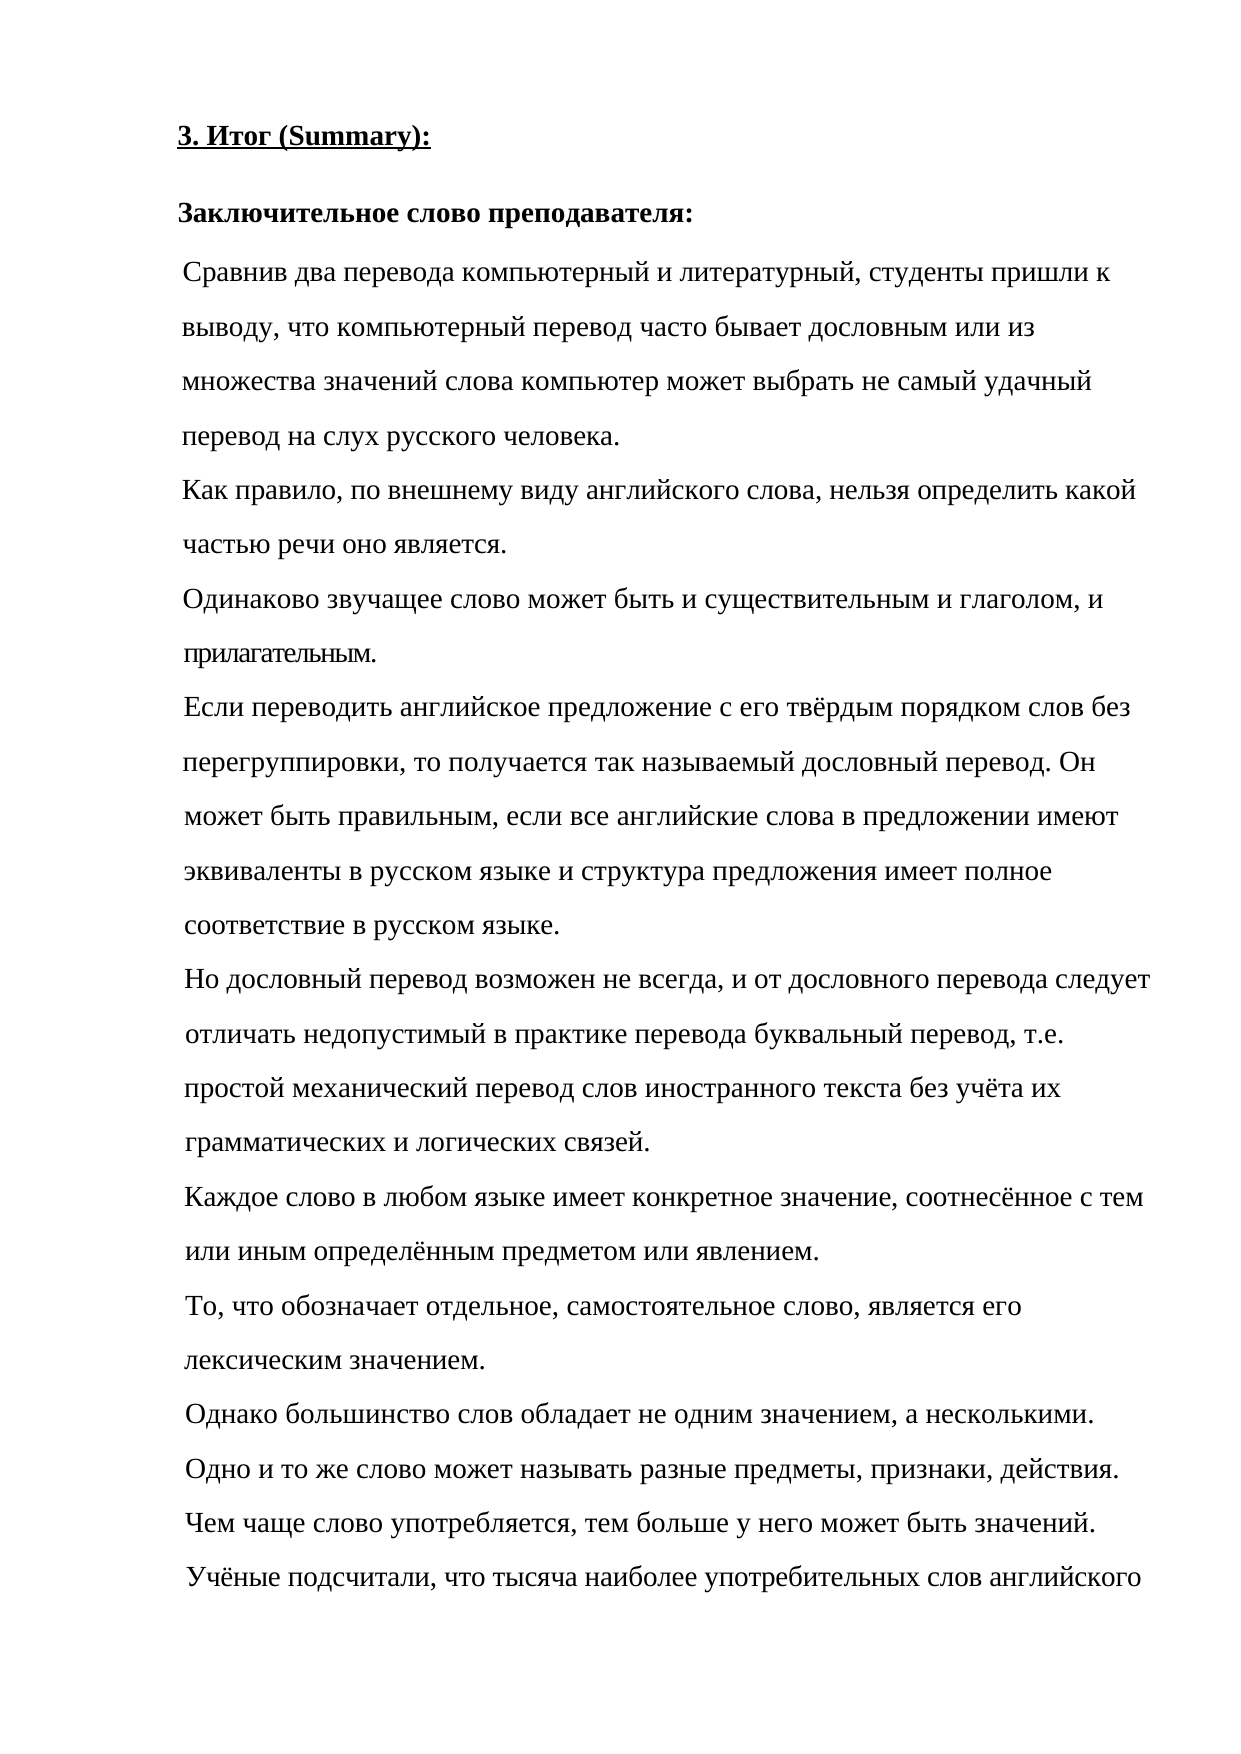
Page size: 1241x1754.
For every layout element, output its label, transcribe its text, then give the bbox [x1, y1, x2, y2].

text перегруппировки, то получается так называемый дословный перевод. Он [182, 744, 1152, 777]
text соответствие в русском языке. [184, 907, 1152, 941]
text Если переводить английское предложение с его твёрдым порядком слов без [183, 689, 1152, 723]
text Сравнив два перевода компьютерный и литературный, студенты пришли к [182, 254, 1152, 288]
text Как правило, по внешнему виду английского слова, нельзя определить какой [182, 472, 1152, 506]
text Чем чаще слово употребляется, тем больше у него может быть значений. [185, 1505, 1152, 1539]
text То, что обозначает отдельное, самостоятельное слово, является его [185, 1288, 1152, 1321]
text Однако большинство слов обладает не одним значением, а несколькими. [185, 1396, 1152, 1430]
text частью речи оно является. [182, 526, 1152, 560]
text выводу, что компьютерный перевод часто бывает дословным или из [182, 309, 1152, 342]
text или иным определённым предметом или явлением. [185, 1233, 1152, 1267]
text может быть правильным, если все английские слова в предложении имеют [184, 798, 1152, 832]
text отличать недопустимый в практике перевода буквальный перевод, т.е. [185, 1016, 1152, 1049]
text простой механический перевод слов иностранного текста без учёта их [184, 1070, 1152, 1104]
text прилагательным. [183, 635, 1152, 669]
text лексическим значением. [184, 1342, 1152, 1376]
text Одно и то же слово может называть разные предметы, признаки, действия. [185, 1451, 1152, 1484]
text эквиваленты в русском языке и структура предложения имеет полное [183, 853, 1152, 886]
text грамматических и логических связей. [185, 1124, 1152, 1158]
text 3. Итог (Summary): Заключительное слово преподавателя: [177, 118, 1152, 229]
text Каждое слово в любом языке имеет конкретное значение, соотнесённое с тем [184, 1179, 1152, 1212]
text перевод на слух русского человека. [182, 418, 1152, 451]
text Одинаково звучащее слово может быть и существительным и глаголом, и [182, 581, 1152, 614]
text Но дословный перевод возможен не всегда, и от дословного перевода следует [184, 961, 1152, 995]
text Учёные подсчитали, что тысяча наиболее употребительных слов английского [185, 1559, 1152, 1593]
text множества значений слова компьютер может выбрать не самый удачный [182, 363, 1152, 397]
